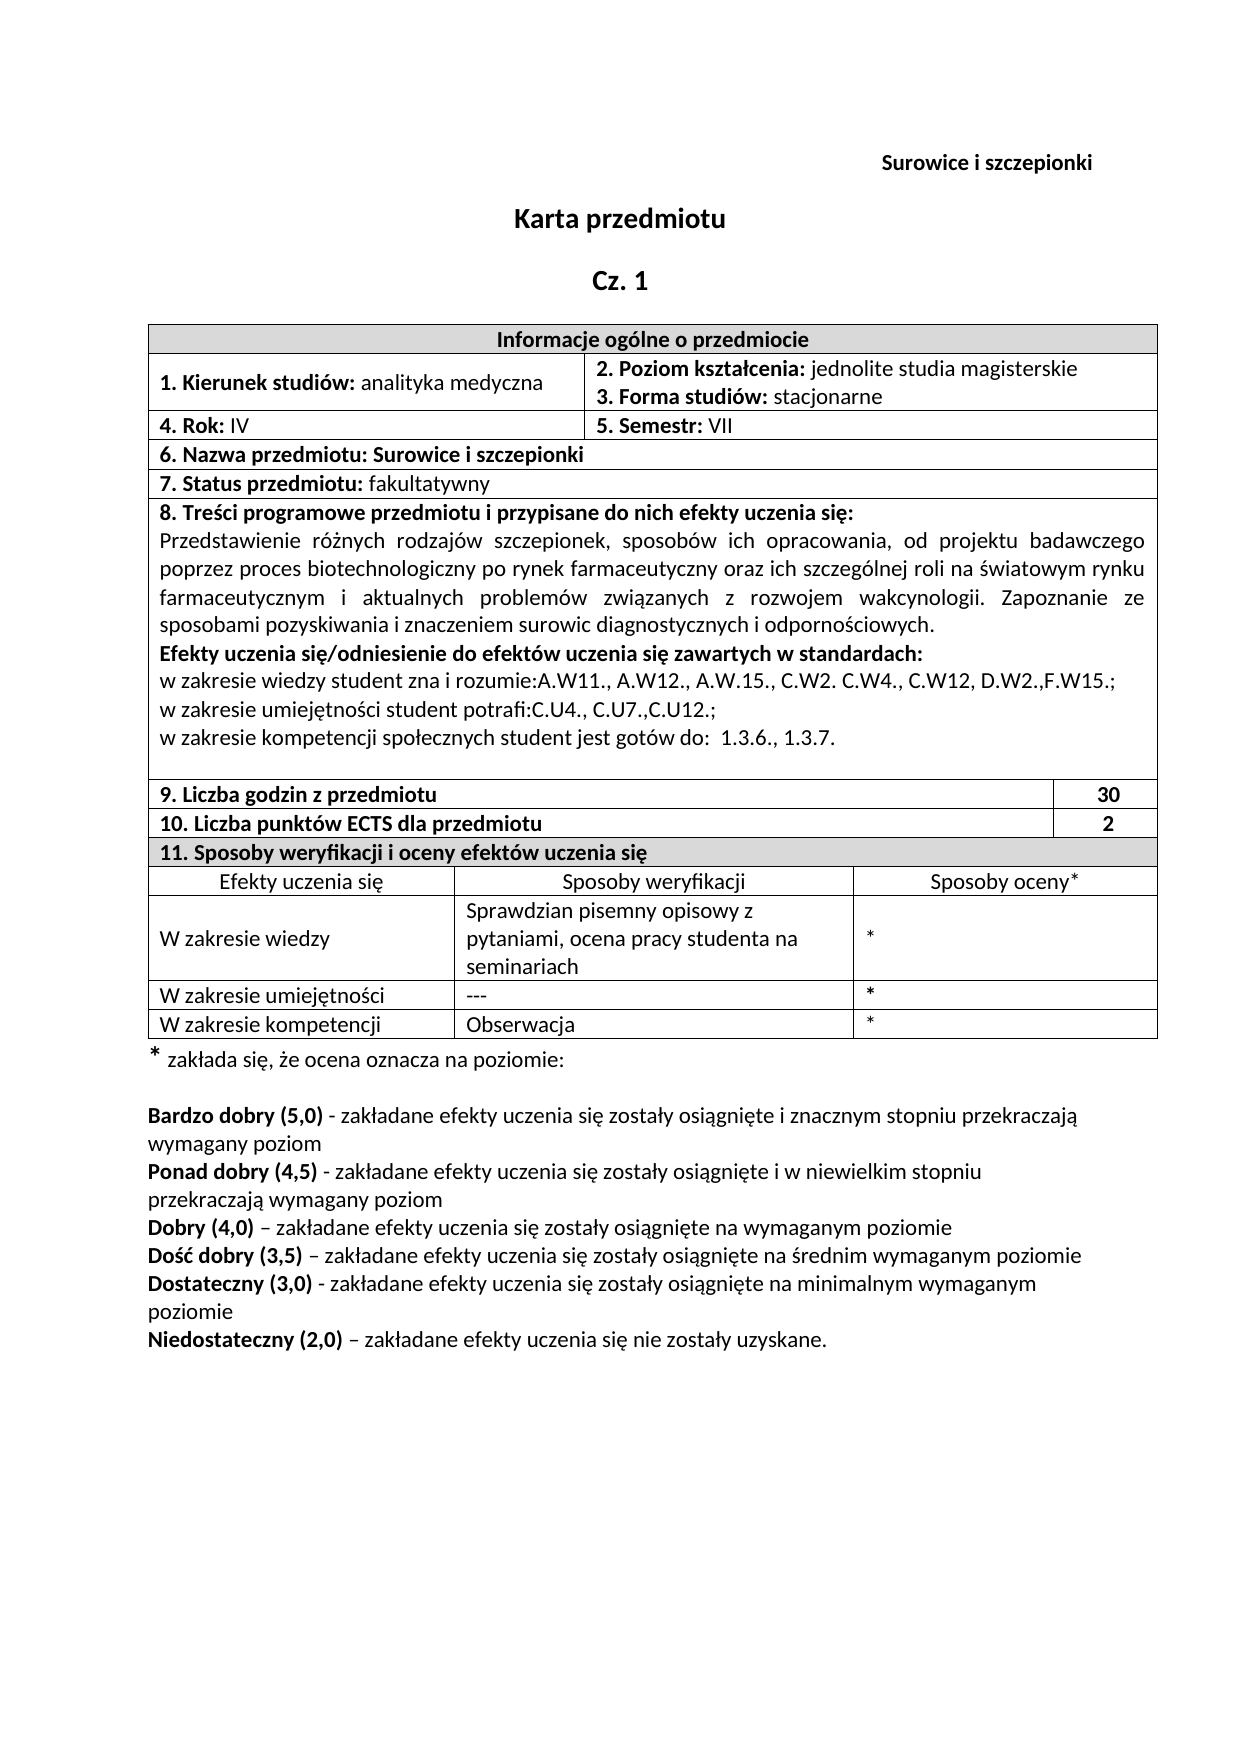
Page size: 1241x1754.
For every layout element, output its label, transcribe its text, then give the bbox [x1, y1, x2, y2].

table_cell 9. Liczba godzin z przedmiotu [149, 780, 1053, 808]
text Karta przedmiotu [148, 201, 1093, 236]
table_cell 10. Liczba punktów ECTS dla przedmiotu [149, 809, 1053, 837]
table_header Informacje ogólne o przedmiocie [149, 325, 1157, 353]
table_cell W zakresie wiedzy [149, 896, 454, 980]
table_cell 7. Status przedmiotu: fakultatywny [149, 470, 1157, 497]
table_cell 11. Sposoby weryfikacji i oceny efektów uczenia się [149, 838, 1157, 866]
text Cz. 1 [148, 262, 1093, 298]
text Niedostateczny (2,0) – zakładane efekty uczenia się nie zostały uzyskane. [148, 1325, 1093, 1353]
table_cell 30 [1054, 780, 1157, 808]
text Bardzo dobry (5,0) - zakładane efekty uczenia się zostały osiągnięte i znacznym stopniu przekraczają wymagany poziom [148, 1101, 1093, 1157]
table_cell * [854, 1010, 1157, 1038]
table_cell Obserwacja [455, 1010, 853, 1038]
text Dostateczny (3,0) - zakładane efekty uczenia się zostały osiągnięte na minimalnym wymaganym poziomie [148, 1269, 1093, 1325]
text * zakłada się, że ocena oznacza na poziomie: [148, 1039, 1093, 1075]
table_cell 2 [1054, 809, 1157, 837]
table_cell 1. Kierunek studiów: analityka medyczna [149, 354, 584, 410]
text Dobry (4,0) – zakładane efekty uczenia się zostały osiągnięte na wymaganym poziomie [148, 1213, 1093, 1241]
table_cell Sprawdzian pisemny opisowy z pytaniami, ocena pracy studenta na seminariach [455, 896, 853, 980]
text Ponad dobry (4,5) - zakładane efekty uczenia się zostały osiągnięte i w niewielkim stopniu przekraczają wymagany poziom [148, 1157, 1093, 1213]
table_cell --- [455, 981, 853, 1009]
table_cell W zakresie umiejętności [149, 981, 454, 1009]
table_cell 6. Nazwa przedmiotu: Surowice i szczepionki [149, 440, 1157, 468]
table_cell 5. Semestr: VII [585, 411, 1157, 439]
table_cell 2. Poziom kształcenia: jednolite studia magisterskie 3. Forma studiów: stacjonarne [585, 354, 1157, 410]
table_cell W zakresie kompetencji [149, 1010, 454, 1038]
table_cell Sposoby oceny* [854, 867, 1157, 895]
table_cell 8. Treści programowe przedmiotu i przypisane do nich efekty uczenia się: Przedstawienie różnych rodzajów szczepionek, sposobów ich opracowania, od projektu badawczego poprzez proces biotechnologiczny po rynek farmaceutyczny oraz ich szczególnej roli na światowym rynku farmaceutycznym i aktualnych problemów związanych z rozwojem wakcynologii. Zapoznanie ze sposobami pozyskiwania i znaczeniem surowic diagnostycznych i odpornościowych. [149, 499, 1157, 639]
table_cell * [854, 981, 1157, 1009]
text Surowice i szczepionki [148, 148, 1093, 176]
table_cell Efekty uczenia się [149, 867, 454, 895]
table_cell 4. Rok: IV [149, 411, 584, 439]
table_cell * [854, 896, 1157, 980]
table_cell Sposoby weryfikacji [455, 867, 853, 895]
text Dość dobry (3,5) – zakładane efekty uczenia się zostały osiągnięte na średnim wymaganym poziomie [148, 1241, 1093, 1269]
table_cell Efekty uczenia się/odniesienie do efektów uczenia się zawartych w standardach: w zakresie wiedzy student zna i rozumie:A.W11., A.W12., A.W.15., C.W2. C.W4., C.W12, D.W2.,F.W15.; w zakresie umiejętności student potrafi:C.U4., C.U7.,C.U12.; w zakresie kompetencji społecznych student jest gotów do: 1.3.6., 1.3.7. [149, 639, 1157, 779]
